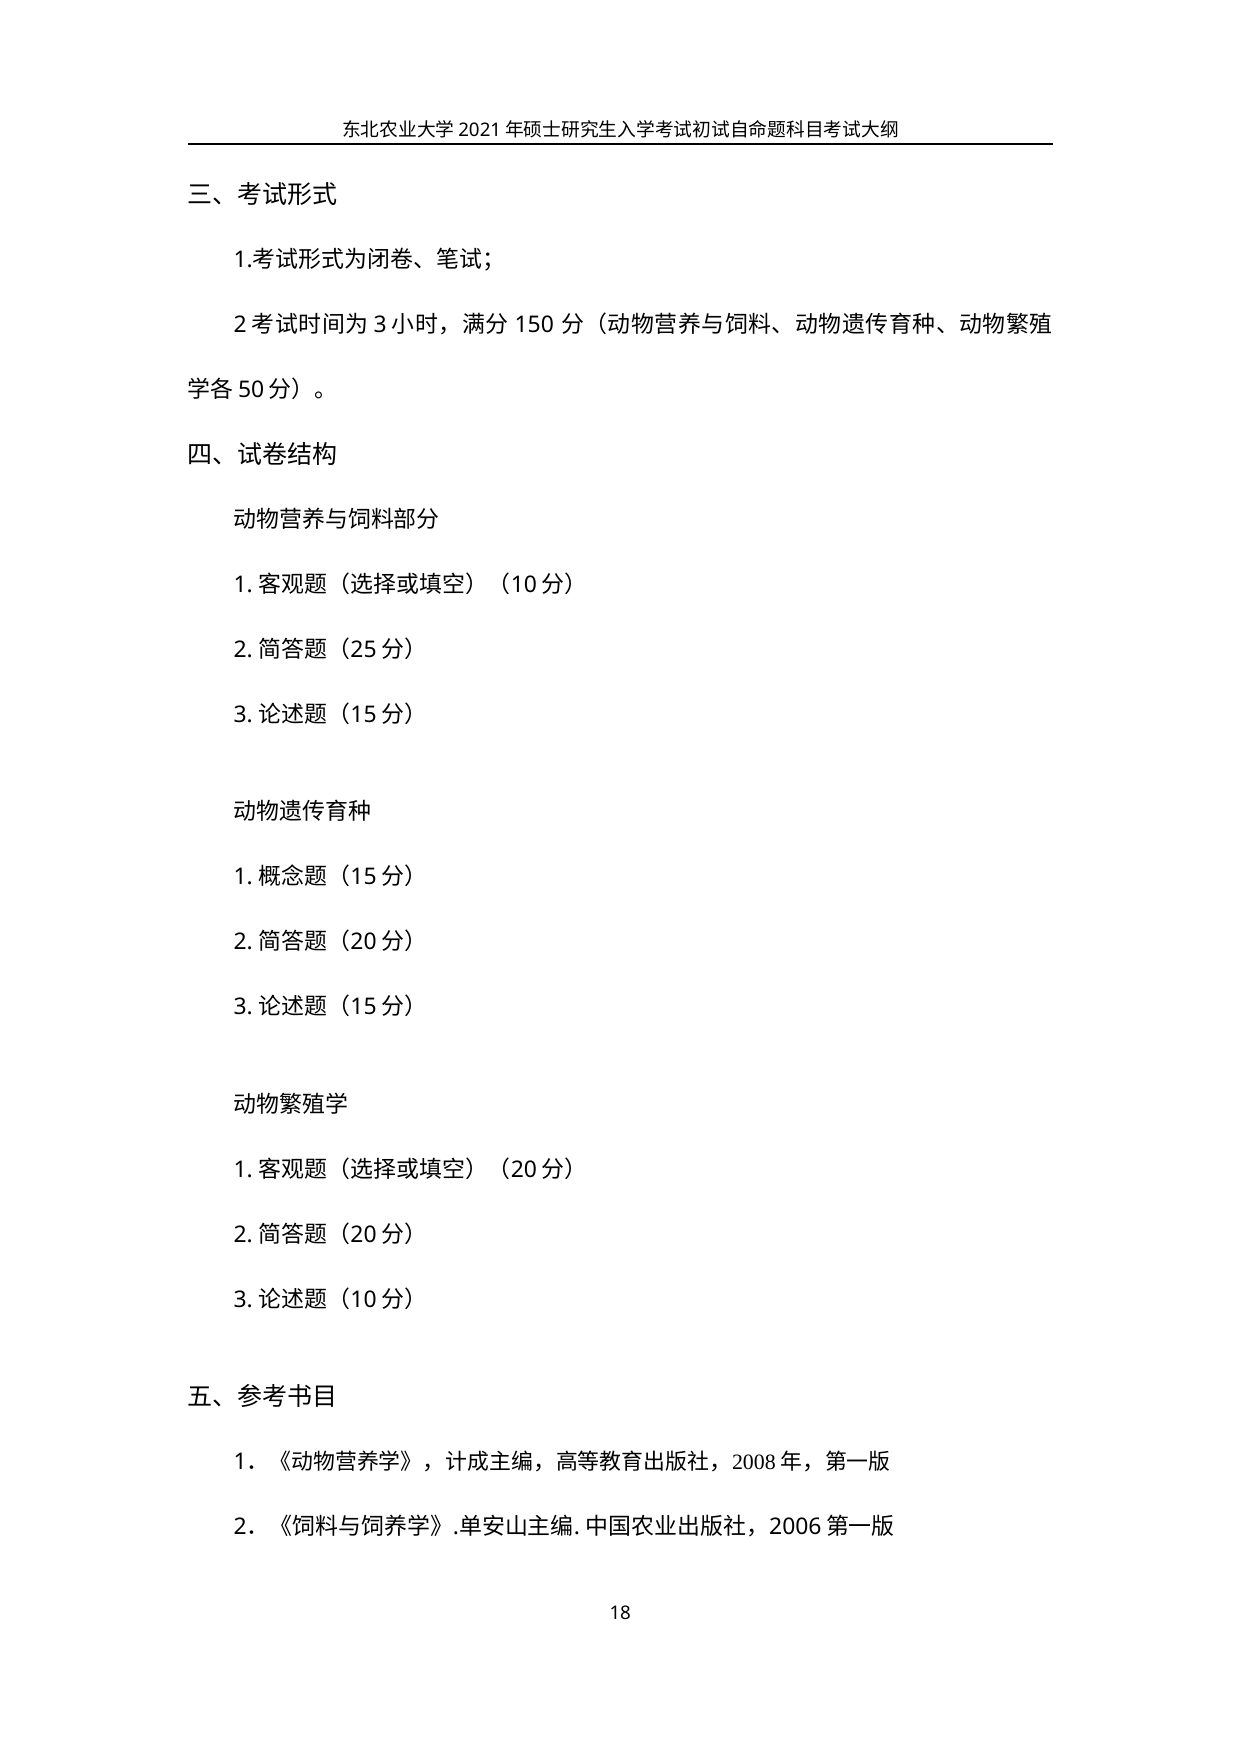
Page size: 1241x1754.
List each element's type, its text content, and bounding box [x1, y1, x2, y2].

text 1．《动物营养学》，计成主编，高等教育出版社，2008年，第一版 [187, 1427, 1053, 1492]
text 三、考试形式 [187, 160, 1053, 225]
text 3. 论述题（15分） [187, 680, 1053, 745]
text 2．《饲料与饲养学》.单安山主编. 中国农业出版社，2006第一版 [187, 1492, 1053, 1557]
text 五、参考书目 [187, 1362, 1053, 1427]
text 1. 概念题（15分） [187, 842, 1053, 907]
text 2. 简答题（20分） [187, 1200, 1053, 1265]
text 3. 论述题（10分） [187, 1265, 1053, 1330]
text 1. 客观题（选择或填空）（20分） [187, 1135, 1053, 1200]
text 2考试时间为3小时，满分 150 分（动物营养与饲料、动物遗传育种、动物繁殖学各50分）。 [187, 290, 1053, 420]
text 动物繁殖学 [187, 1070, 1053, 1135]
text 四、试卷结构 [187, 420, 1053, 485]
text 2. 简答题（25分） [187, 615, 1053, 680]
text 3. 论述题（15分） [187, 972, 1053, 1037]
text 1. 客观题（选择或填空）（10分） [187, 550, 1053, 615]
text 2. 简答题（20分） [187, 907, 1053, 972]
text 1.考试形式为闭卷、笔试； [187, 225, 1053, 290]
text 动物遗传育种 [187, 777, 1053, 842]
text 动物营养与饲料部分 [187, 485, 1053, 550]
